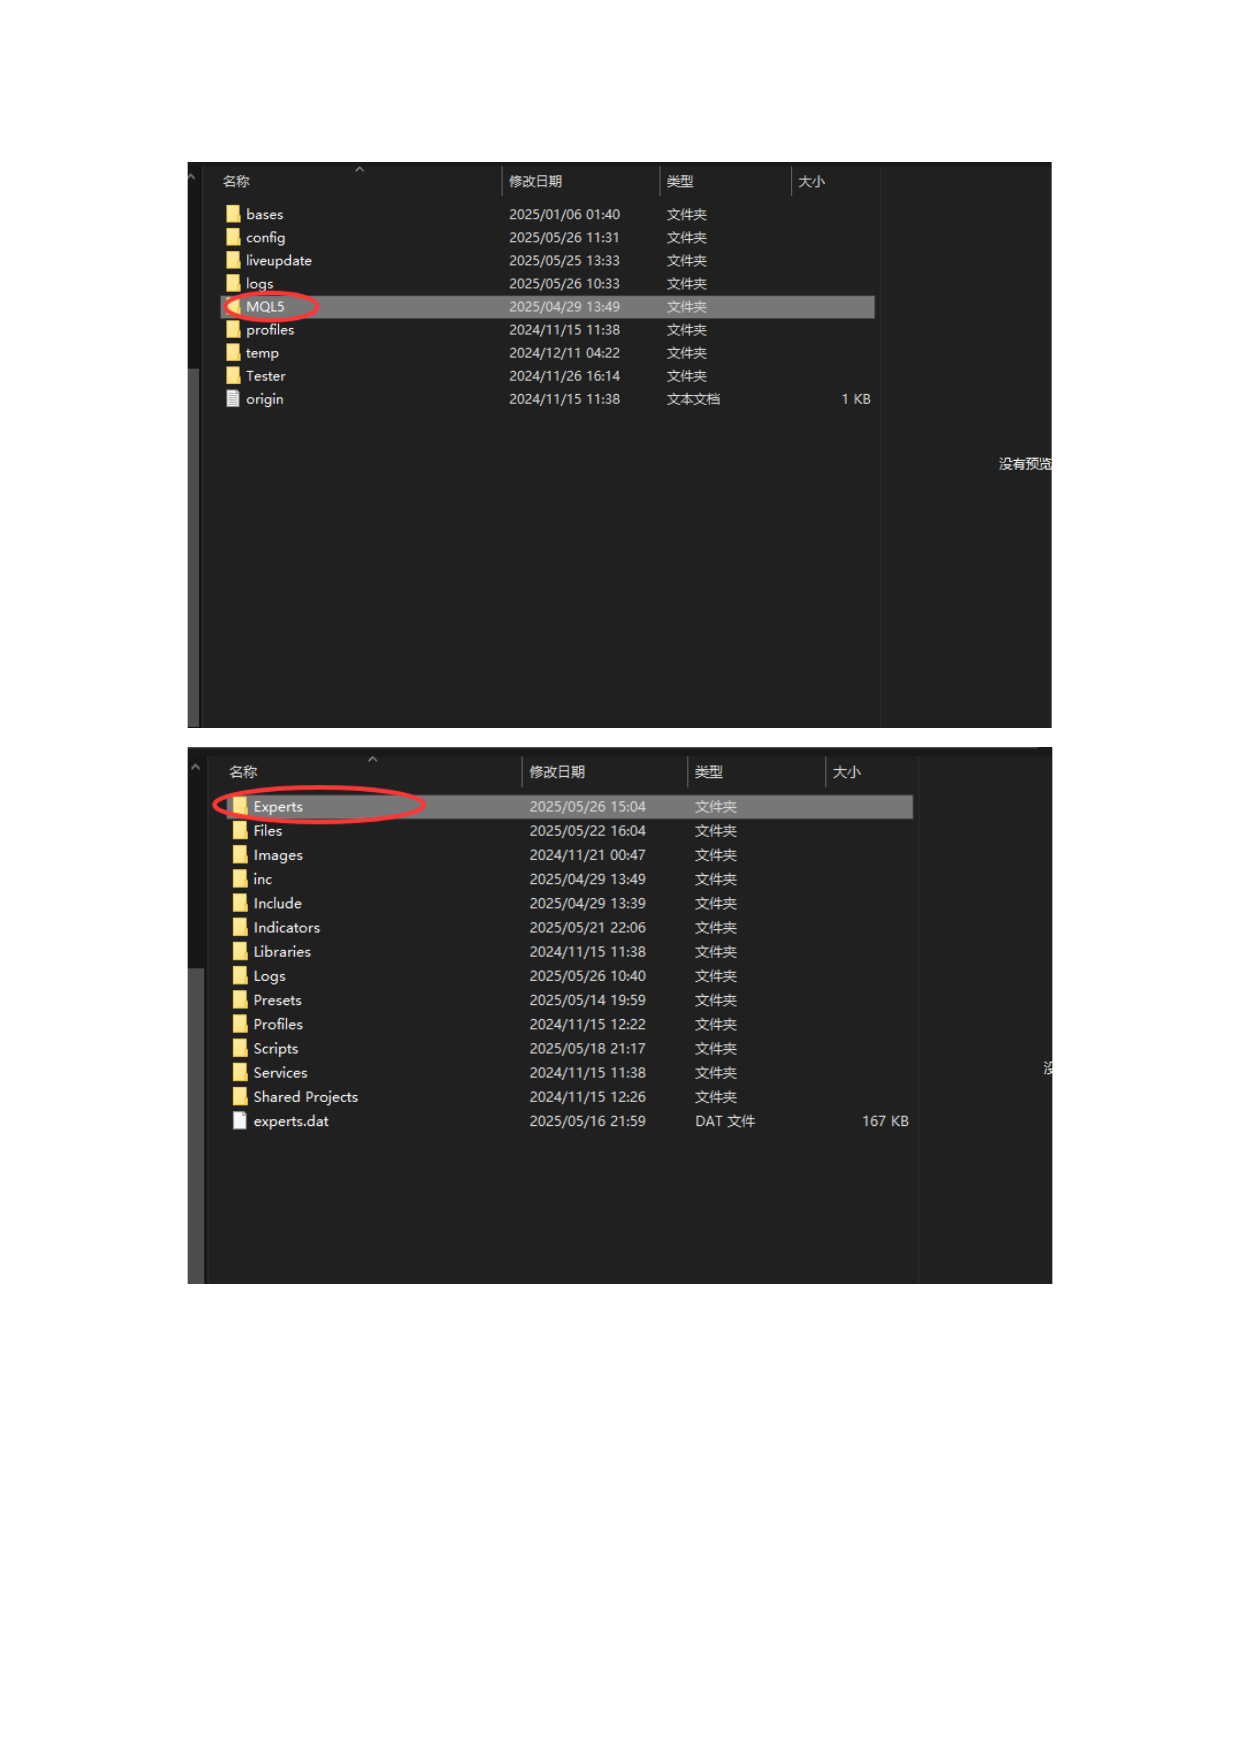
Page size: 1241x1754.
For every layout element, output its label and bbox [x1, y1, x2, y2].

picture [187, 747, 1053, 1284]
picture [187, 162, 1052, 728]
